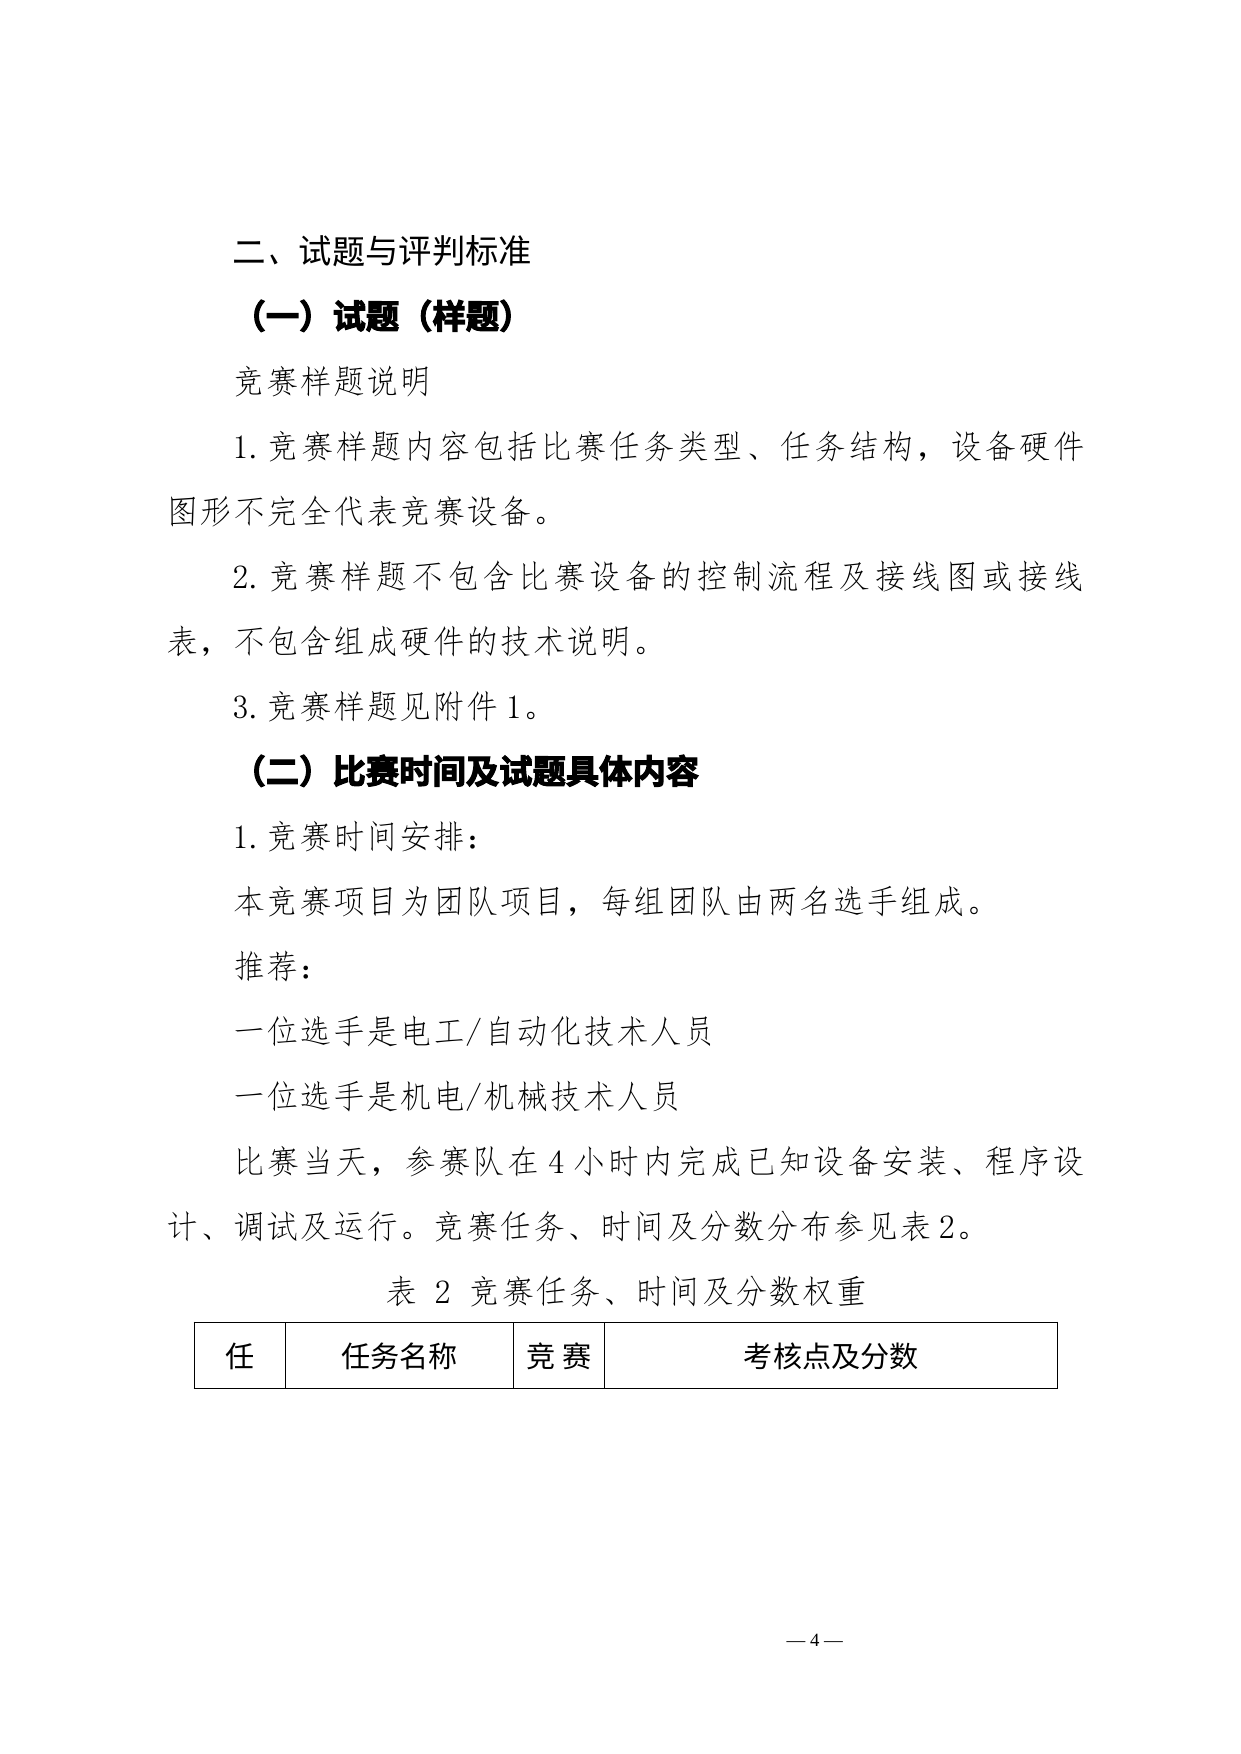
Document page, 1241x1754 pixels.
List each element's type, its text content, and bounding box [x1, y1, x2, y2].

text 本竞赛项目为团队项目，每组团队由两名选手组成。 [165, 867, 1087, 932]
table_header 竞 赛 时间min [514, 1323, 604, 1388]
text 表 2 竞赛任务、时间及分数权重 [165, 1257, 1087, 1322]
text 竞赛样题说明 [165, 347, 1087, 412]
text 比赛当天，参赛队在4小时内完成已知设备安装、程序设计、调试及运行。竞赛任务、时间及分数分布参见表2。 [165, 1127, 1087, 1257]
table_header 任 务 编 号 [195, 1323, 285, 1388]
text 二、试题与评判标准 [165, 217, 1087, 282]
text 3.竞赛样题见附件1。 [165, 672, 1087, 737]
table_header 考核点及分数 [605, 1323, 1057, 1388]
text （一）试题（样题） [165, 282, 1087, 347]
text 一位选手是机电/机械技术人员 [165, 1062, 1087, 1127]
table_header 任务名称 [286, 1323, 513, 1388]
text 2.竞赛样题不包含比赛设备的控制流程及接线图或接线表，不包含组成硬件的技术说明。 [165, 542, 1087, 672]
text 推荐： [165, 932, 1087, 997]
text 1.竞赛样题内容包括比赛任务类型、任务结构，设备硬件图形不完全代表竞赛设备。 [165, 412, 1087, 542]
text （二）比赛时间及试题具体内容 [165, 737, 1087, 802]
text 1.竞赛时间安排： [165, 802, 1087, 867]
text 一位选手是电工/自动化技术人员 [165, 997, 1087, 1062]
